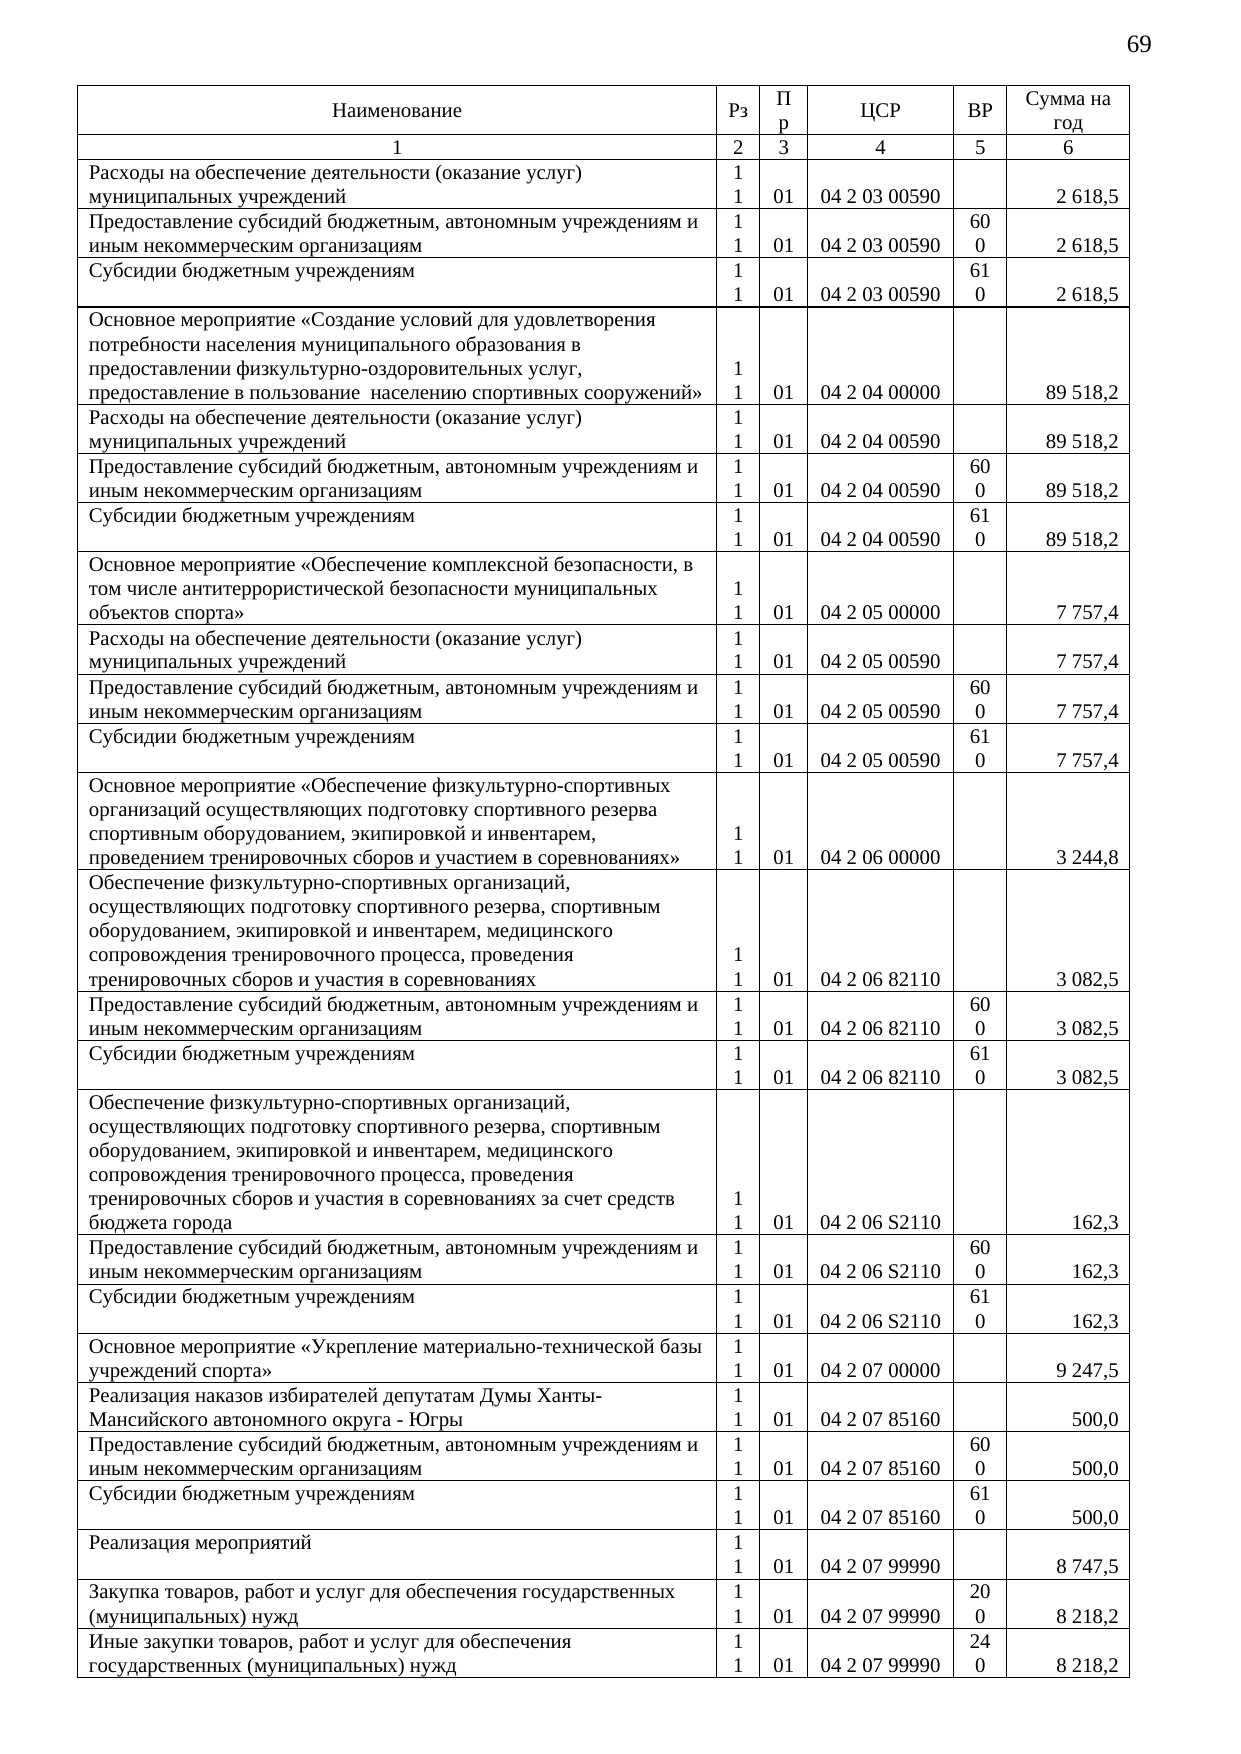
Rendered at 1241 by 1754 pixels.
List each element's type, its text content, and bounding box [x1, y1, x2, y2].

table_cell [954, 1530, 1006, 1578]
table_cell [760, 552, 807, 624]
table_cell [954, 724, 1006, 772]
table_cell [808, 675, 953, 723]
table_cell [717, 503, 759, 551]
table_cell 6 [1007, 135, 1129, 159]
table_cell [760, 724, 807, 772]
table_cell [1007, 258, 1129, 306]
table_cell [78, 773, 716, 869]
table_header ВР [954, 86, 1006, 134]
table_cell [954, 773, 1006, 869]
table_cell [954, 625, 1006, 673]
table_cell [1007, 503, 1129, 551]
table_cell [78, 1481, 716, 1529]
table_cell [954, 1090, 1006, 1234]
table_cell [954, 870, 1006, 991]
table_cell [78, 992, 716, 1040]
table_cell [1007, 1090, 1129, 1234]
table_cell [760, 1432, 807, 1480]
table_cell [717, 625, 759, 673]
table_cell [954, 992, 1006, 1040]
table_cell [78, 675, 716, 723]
table_cell 2 [717, 135, 759, 159]
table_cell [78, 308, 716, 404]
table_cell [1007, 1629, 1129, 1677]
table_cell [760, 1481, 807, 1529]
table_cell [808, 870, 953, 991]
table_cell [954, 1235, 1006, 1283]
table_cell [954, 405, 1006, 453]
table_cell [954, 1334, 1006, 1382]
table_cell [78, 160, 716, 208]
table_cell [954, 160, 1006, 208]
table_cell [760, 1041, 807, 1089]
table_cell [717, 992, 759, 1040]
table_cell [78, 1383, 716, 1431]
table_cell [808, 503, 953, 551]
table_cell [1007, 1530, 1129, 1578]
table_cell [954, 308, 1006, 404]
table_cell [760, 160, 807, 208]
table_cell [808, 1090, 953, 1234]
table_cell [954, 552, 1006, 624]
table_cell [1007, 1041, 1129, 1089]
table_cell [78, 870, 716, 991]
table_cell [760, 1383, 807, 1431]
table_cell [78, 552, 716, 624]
table_cell 3 [760, 135, 807, 159]
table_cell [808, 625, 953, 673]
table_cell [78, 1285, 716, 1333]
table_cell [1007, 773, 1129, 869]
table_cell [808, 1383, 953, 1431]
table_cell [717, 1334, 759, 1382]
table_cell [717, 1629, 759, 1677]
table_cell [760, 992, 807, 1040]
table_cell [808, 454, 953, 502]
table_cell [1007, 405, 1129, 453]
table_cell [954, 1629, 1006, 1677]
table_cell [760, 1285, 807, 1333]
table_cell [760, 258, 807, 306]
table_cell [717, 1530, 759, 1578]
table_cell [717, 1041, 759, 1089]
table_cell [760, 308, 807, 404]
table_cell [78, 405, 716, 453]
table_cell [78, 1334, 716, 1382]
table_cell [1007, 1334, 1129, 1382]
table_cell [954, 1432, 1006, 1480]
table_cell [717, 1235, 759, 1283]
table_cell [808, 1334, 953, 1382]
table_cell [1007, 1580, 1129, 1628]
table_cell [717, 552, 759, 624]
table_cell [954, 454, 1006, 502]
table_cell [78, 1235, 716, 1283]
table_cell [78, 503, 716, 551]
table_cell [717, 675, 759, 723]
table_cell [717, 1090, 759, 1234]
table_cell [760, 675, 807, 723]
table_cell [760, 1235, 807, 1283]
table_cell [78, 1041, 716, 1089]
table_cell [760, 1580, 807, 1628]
table_header Рз [717, 86, 759, 134]
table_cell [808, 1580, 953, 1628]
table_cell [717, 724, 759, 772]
table_header Сумма на год [1007, 86, 1129, 134]
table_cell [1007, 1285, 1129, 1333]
table_cell 1 [78, 135, 716, 159]
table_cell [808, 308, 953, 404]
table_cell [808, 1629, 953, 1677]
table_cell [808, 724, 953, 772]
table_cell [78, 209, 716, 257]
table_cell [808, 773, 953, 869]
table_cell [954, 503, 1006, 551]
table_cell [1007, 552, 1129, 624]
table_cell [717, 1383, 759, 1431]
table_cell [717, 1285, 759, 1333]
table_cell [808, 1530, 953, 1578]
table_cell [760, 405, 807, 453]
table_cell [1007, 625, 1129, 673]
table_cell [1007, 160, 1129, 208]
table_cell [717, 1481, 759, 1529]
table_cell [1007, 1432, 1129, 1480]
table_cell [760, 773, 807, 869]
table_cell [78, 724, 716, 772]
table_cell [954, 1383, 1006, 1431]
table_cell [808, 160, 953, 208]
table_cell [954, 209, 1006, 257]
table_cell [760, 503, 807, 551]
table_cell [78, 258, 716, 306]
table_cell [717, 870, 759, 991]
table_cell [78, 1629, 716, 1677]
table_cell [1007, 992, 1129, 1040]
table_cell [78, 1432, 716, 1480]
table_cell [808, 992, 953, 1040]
table_cell 4 [808, 135, 953, 159]
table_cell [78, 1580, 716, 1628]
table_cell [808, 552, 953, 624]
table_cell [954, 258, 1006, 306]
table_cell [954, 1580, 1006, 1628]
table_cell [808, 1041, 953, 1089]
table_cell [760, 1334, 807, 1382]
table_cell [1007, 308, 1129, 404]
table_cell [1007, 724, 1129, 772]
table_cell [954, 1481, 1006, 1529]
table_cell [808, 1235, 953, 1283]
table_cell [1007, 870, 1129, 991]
table_header Наименование [78, 86, 716, 134]
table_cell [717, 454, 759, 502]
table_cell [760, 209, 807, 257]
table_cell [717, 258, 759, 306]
table_header Пр [760, 86, 807, 134]
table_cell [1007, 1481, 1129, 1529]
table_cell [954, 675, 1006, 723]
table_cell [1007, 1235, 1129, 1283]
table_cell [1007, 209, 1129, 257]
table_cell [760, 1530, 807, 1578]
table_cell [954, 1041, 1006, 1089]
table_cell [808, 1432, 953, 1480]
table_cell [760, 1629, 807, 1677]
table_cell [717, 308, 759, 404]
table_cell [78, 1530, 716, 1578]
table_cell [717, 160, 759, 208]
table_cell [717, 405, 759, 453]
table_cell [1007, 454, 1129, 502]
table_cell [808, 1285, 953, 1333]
table_header ЦСР [808, 86, 953, 134]
table_cell 5 [954, 135, 1006, 159]
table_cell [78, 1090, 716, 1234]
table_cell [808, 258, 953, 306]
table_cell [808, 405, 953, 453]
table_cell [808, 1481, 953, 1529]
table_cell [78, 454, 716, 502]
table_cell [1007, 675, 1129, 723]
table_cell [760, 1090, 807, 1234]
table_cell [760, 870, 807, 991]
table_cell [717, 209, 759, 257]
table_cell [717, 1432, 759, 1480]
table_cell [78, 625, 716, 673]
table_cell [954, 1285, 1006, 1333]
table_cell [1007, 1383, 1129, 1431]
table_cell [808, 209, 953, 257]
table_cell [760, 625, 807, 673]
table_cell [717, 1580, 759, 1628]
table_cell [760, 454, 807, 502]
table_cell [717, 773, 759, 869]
